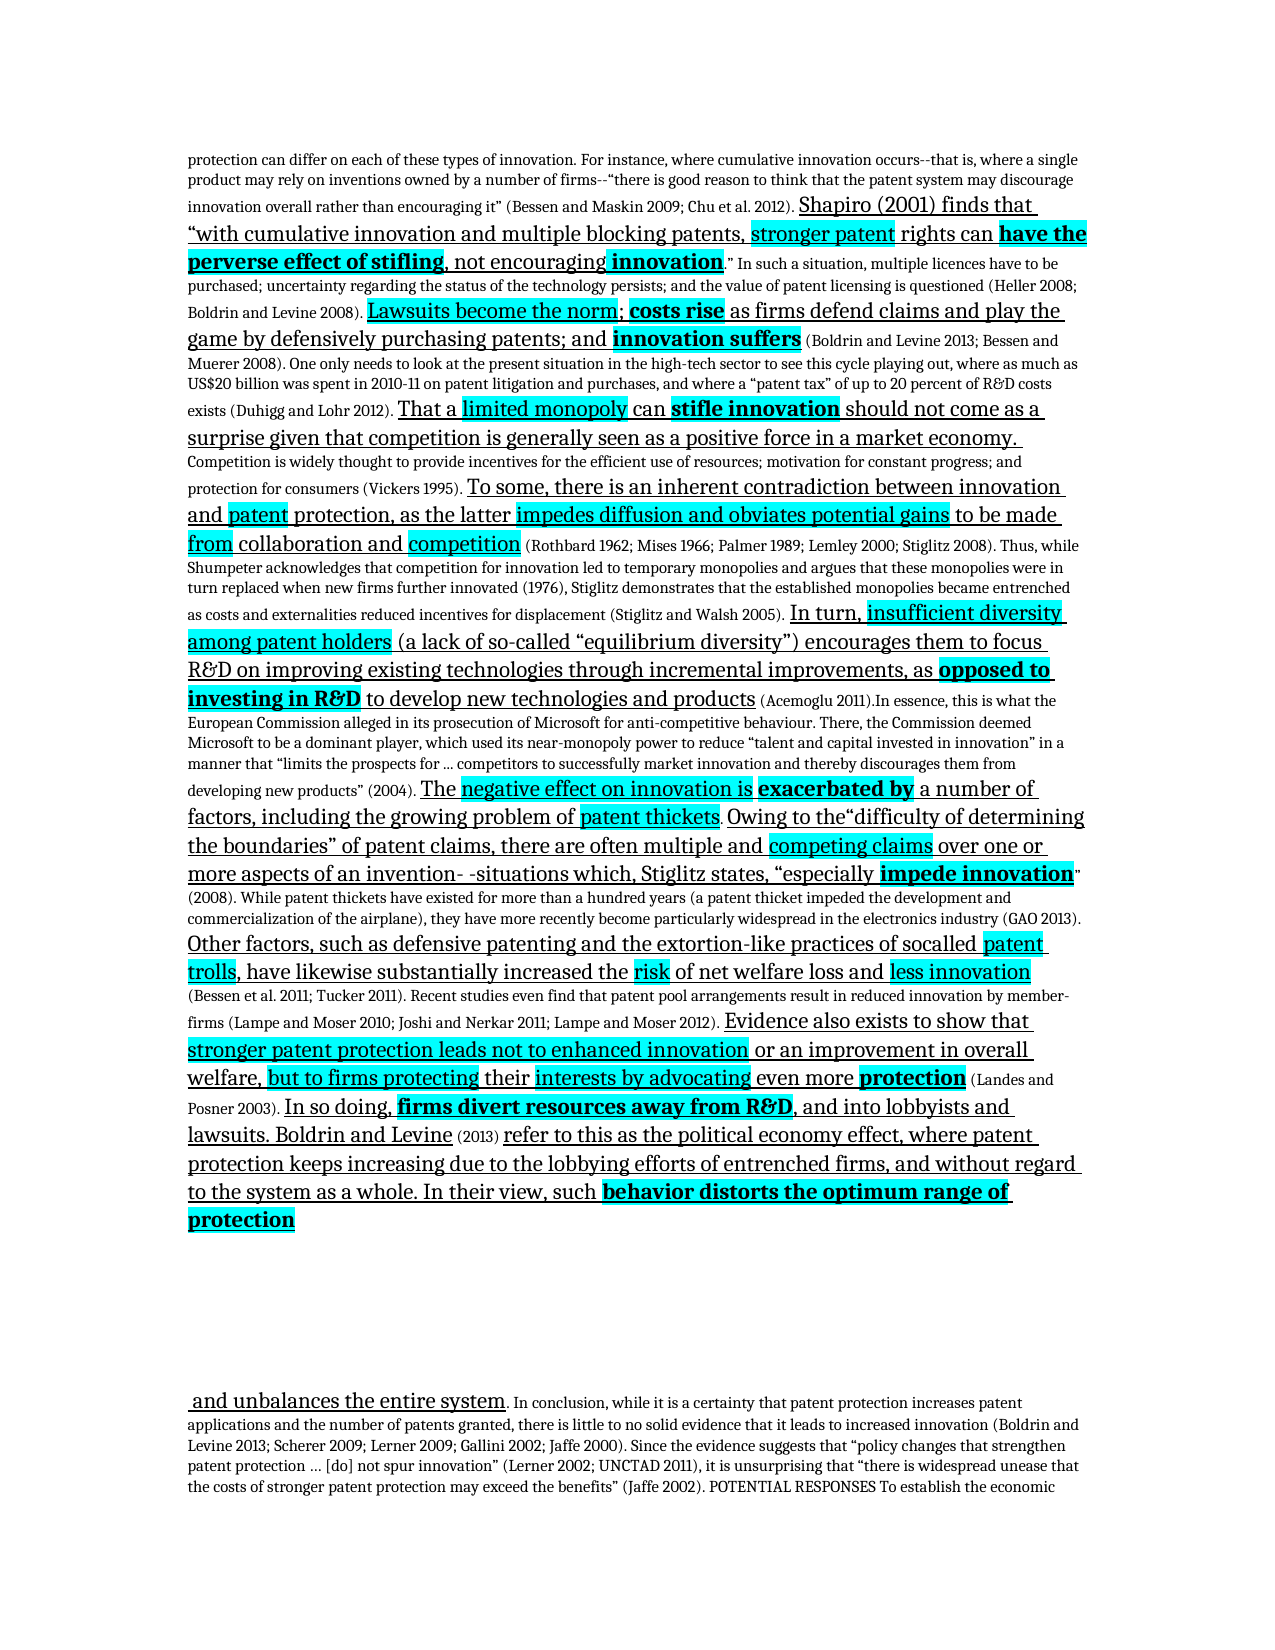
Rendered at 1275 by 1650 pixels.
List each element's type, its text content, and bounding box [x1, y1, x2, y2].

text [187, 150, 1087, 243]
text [187, 1388, 1087, 1496]
